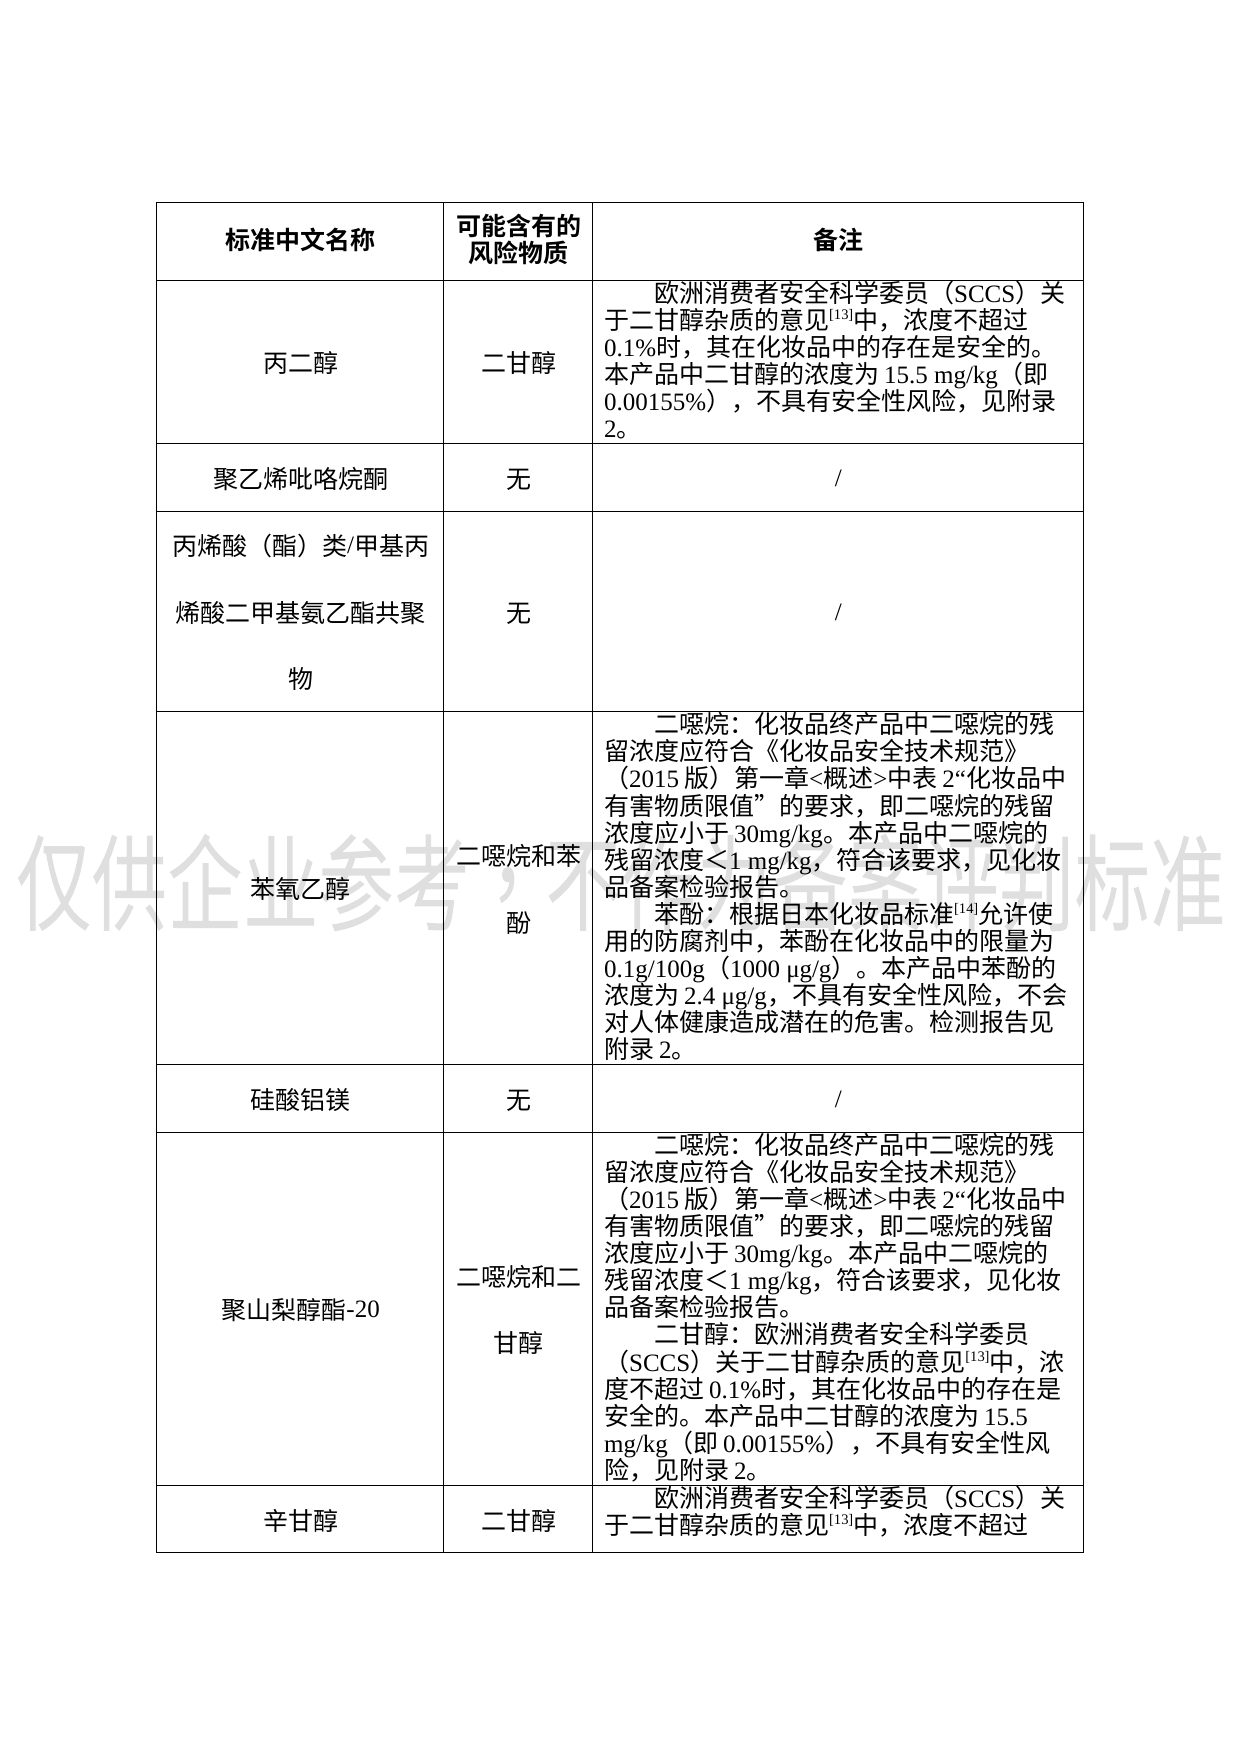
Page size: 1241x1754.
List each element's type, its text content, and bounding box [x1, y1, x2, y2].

table_cell 二甘醇 [444, 1486, 592, 1552]
table_cell / [593, 444, 1083, 511]
table_cell 苯氧乙醇 [157, 712, 443, 1064]
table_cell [593, 1133, 1083, 1485]
table_cell 二噁烷和二甘醇 [444, 1133, 592, 1485]
table_cell 二甘醇 [444, 281, 592, 443]
table_cell / [593, 512, 1083, 711]
table_cell / [593, 1065, 1083, 1132]
table_header 标准中文名称 [157, 203, 443, 279]
table_cell 丙二醇 [157, 281, 443, 443]
table_cell 二噁烷：化妆品终产品中二噁烷的残留浓度应符合《化妆品安全技术规范》（2015版）第一章<概述>中表2“化妆品中有害物质限值”的要求，即二噁烷的残留浓度应小于30mg/kg。本产品中二噁烷的残留浓度＜1 mg/kg，符合该要求，见化妆品备案检验报告。 苯酚：根据日本化妆品标准[14]允许使用的防腐剂中，苯酚在化妆品中的限量为0.1g/100g（1000 μg/g）。本产品中苯酚的浓度为2.4 μg/g，不具有安全性风险，不会对人体健康造成潜在的危害。检测报告见附录2。 [593, 712, 1083, 1064]
table_header 可能含有的风险物质 [444, 203, 592, 279]
table_cell 聚山梨醇酯-20 [157, 1133, 443, 1485]
table_header 备注 [593, 203, 1083, 279]
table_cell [593, 1486, 1083, 1552]
table_cell 无 [444, 512, 592, 711]
table_cell 辛甘醇 [157, 1486, 443, 1552]
table_cell 聚乙烯吡咯烷酮 [157, 444, 443, 511]
table_cell 硅酸铝镁 [157, 1065, 443, 1132]
table_cell 无 [444, 444, 592, 511]
table_cell 丙烯酸（酯）类/甲基丙烯酸二甲基氨乙酯共聚物 [157, 512, 443, 711]
table_cell 二噁烷和苯酚 [444, 712, 592, 1064]
table_cell 无 [444, 1065, 592, 1132]
table_cell 欧洲消费者安全科学委员（SCCS）关于二甘醇杂质的意见[13]中，浓度不超过0.1%时，其在化妆品中的存在是安全的。本产品中二甘醇的浓度为15.5 mg/kg（即0.00155%），不具有安全性风险，见附录2。 [593, 281, 1083, 443]
